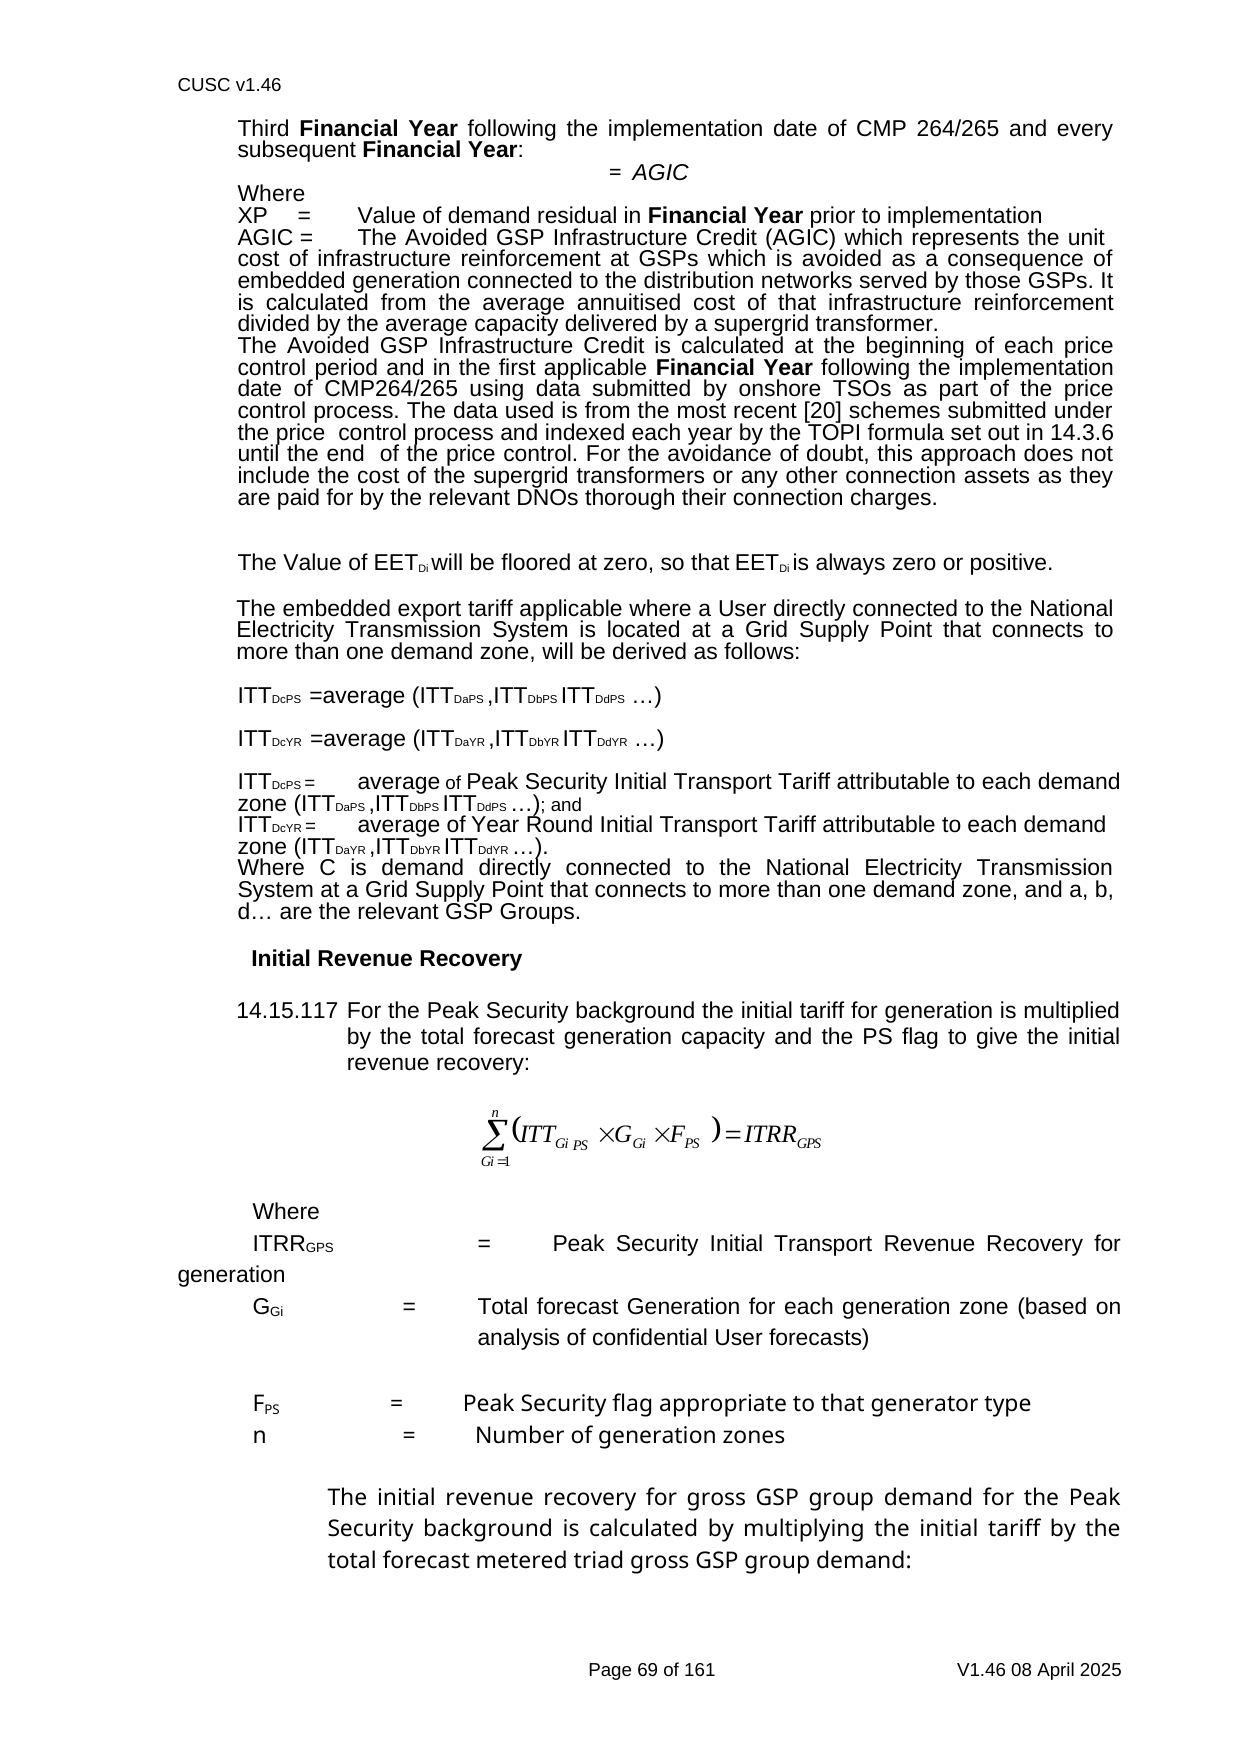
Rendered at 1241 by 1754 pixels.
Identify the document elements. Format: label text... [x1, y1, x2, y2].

text The Avoided GSP Infrastructure Credit is calculated at the beginning of each price control period and in the first applicable Financial Year following the implementation date of CMP264/265 using data submitted by onshore TSOs as part of the price control process. The data used is from the most recent [20] schemes submitted under the price control process and indexed each year by the TOPI formula set out in 14.3.6 until the end of the price control. For the avoidance of doubt, this approach does not include the cost of the supergrid transformers or any other connection assets as they are paid for by the relevant DNOs thorough their connection charges. [237, 336, 1114, 509]
text AGIC = The Avoided GSP Infrastructure Credit (AGIC) which represents the unit cost of infrastructure reinforcement at GSPs which is avoided as a consequence of embedded generation connected to the distribution networks served by those GSPs. It is calculated from the average annuitised cost of that infrastructure reinforcement divided by the average capacity delivered by a supergrid transformer. [237, 228, 1114, 336]
subtitle Initial Revenue Recovery [251, 945, 1121, 972]
text ITTDcYR =average (ITTDaYR ,ITTDbYR ITTDdYR …) [237, 729, 417, 751]
text ITTDcYR =average (ITTDaYR ,ITTDbYR ITTDdYR …) [415, 729, 660, 751]
text ITTDcPS = average of Peak Security Initial Transport Tariff attributable to each demand zone (ITTDaPS ,ITTDbPS ITTDdPS …); and [237, 772, 1121, 815]
text Where C is demand directly connected to the National Electricity Transmission System at a Grid Supply Point that connects to more than one demand zone, and a, b, d… are the relevant GSP Groups. [237, 858, 1114, 923]
text The initial revenue recovery for gross GSP group demand for the Peak Security background is calculated by multiplying the initial tariff by the total forecast metered triad gross GSP group demand: [327, 1481, 1121, 1575]
text ITRRGPS = Peak Security Initial Transport Revenue Recovery for generation [177, 1229, 1121, 1287]
text ITTDcPS =average (ITTDaPS ,ITTDbPS ITTDdPS …) [414, 686, 658, 707]
text ITTDcYR =average (ITTDaYR ,ITTDbYR ITTDdYR …) [658, 729, 1114, 751]
text ITTDcYR = average of Year Round Initial Transport Tariff attributable to each demand zone (ITTDaYR ,ITTDbYR ITTDdYR …). [237, 815, 1121, 858]
text ITTDcPS =average (ITTDaPS ,ITTDbPS ITTDdPS …) [237, 686, 416, 707]
text GGi = Total forecast Generation for each generation zone (based on analysis of confidential User forecasts) [252, 1293, 1121, 1351]
text = AGIC [177, 162, 1121, 185]
text Third Financial Year following the implementation date of CMP 264/265 and every subsequent Financial Year: [237, 119, 1114, 162]
subtitle For the Peak Security background the initial tariff for generation is multiplied by the total forecast generation capacity and the PS flag to give the initial revenue recovery: [236, 997, 1121, 1076]
text Where [177, 1198, 1121, 1224]
text n = Number of generation zones [252, 1418, 1121, 1450]
text ITTDcPS =average (ITTDaPS ,ITTDbPS ITTDdPS …) [656, 686, 1114, 707]
text Where [237, 185, 1121, 206]
text The embedded export tariff applicable where a User directly connected to the National Electricity Transmission System is located at a Grid Supply Point that connects to more than one demand zone, will be derived as follows: [236, 599, 1114, 664]
text XP = Value of demand residual in Financial Year prior to implementation [237, 206, 1121, 228]
text FPS = Peak Security flag appropriate to that generator type [177, 1387, 1121, 1418]
text The Value of EETDi will be floored at zero, so that EETDi is always zero or positive. [237, 553, 1114, 575]
